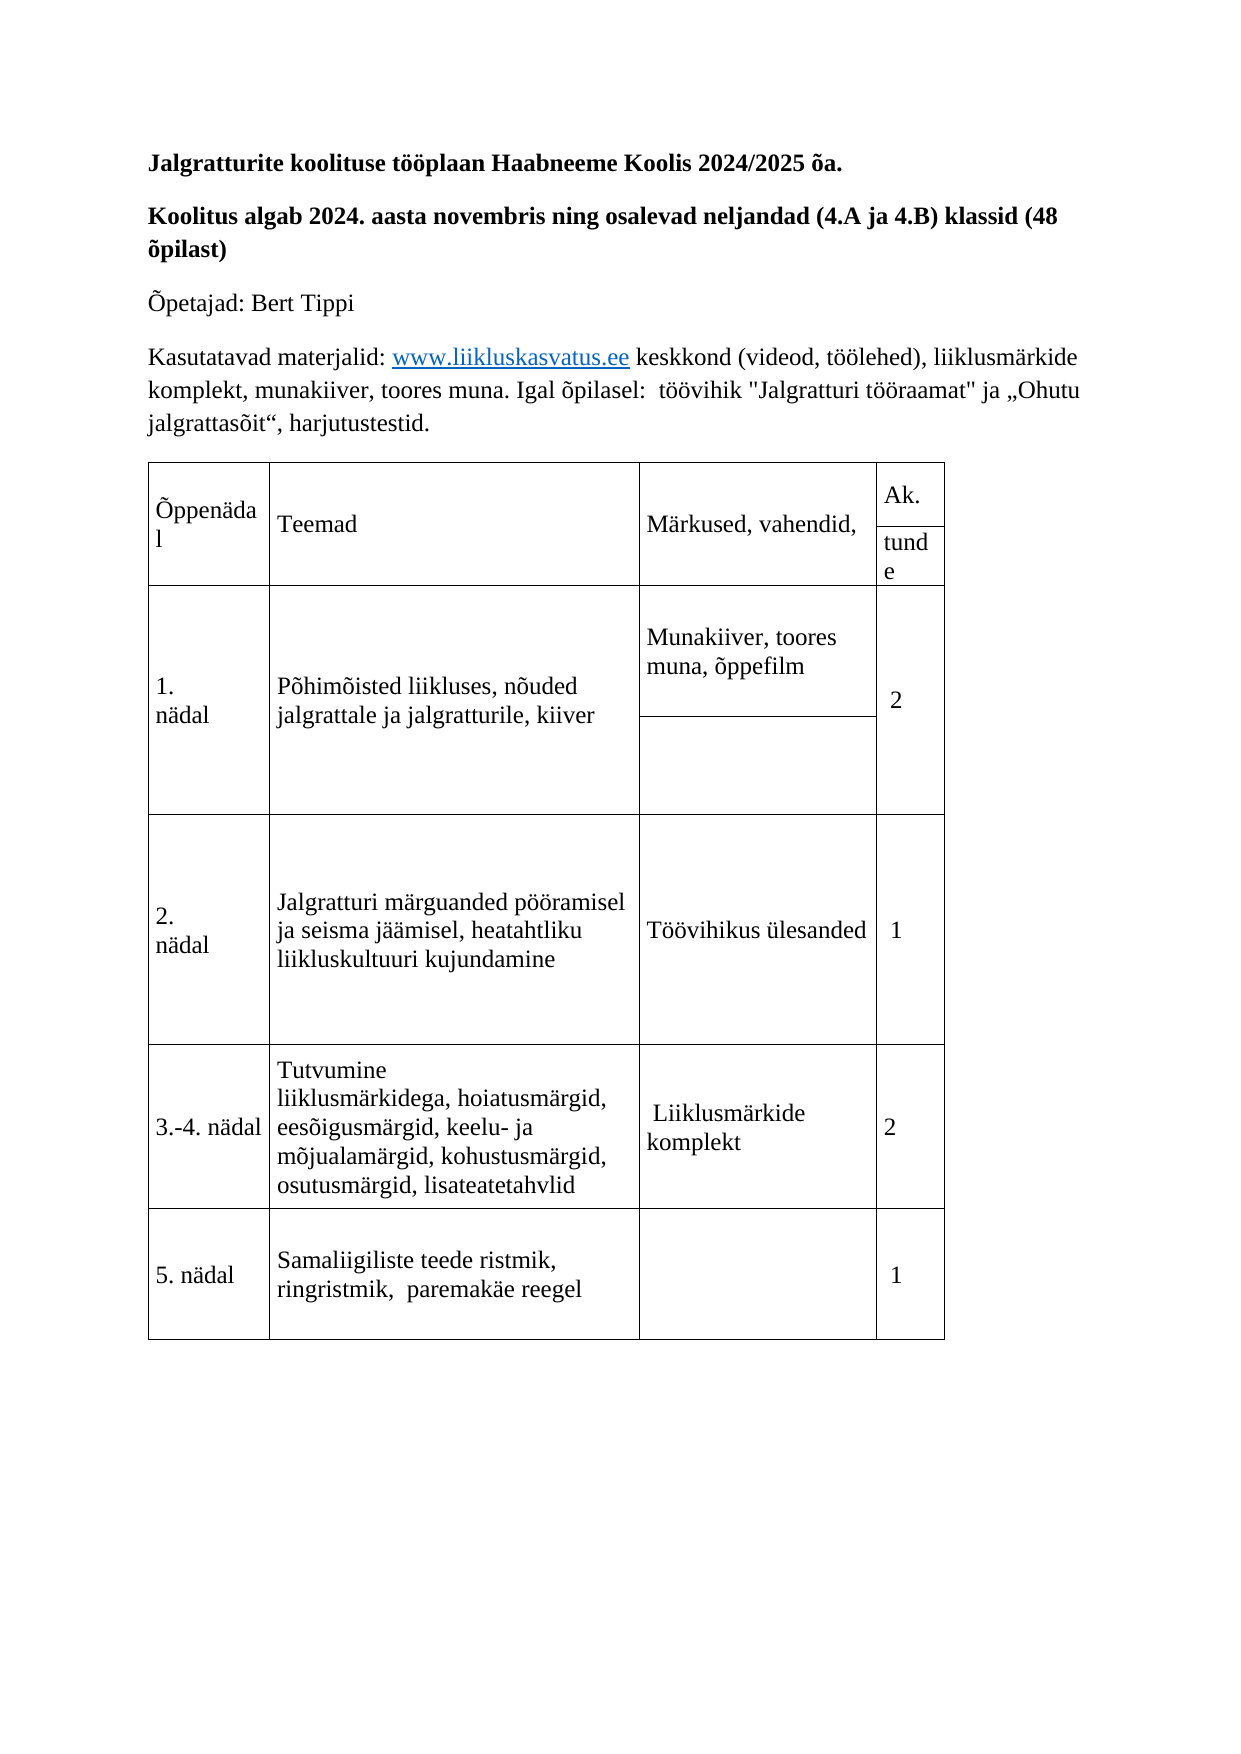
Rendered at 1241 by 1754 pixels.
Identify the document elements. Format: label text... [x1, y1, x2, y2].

table_cell [640, 1209, 876, 1339]
text Kasutatavad materjalid: www.liikluskasvatus.ee keskkond (videod, töölehed), liiklusmärkide komplekt, munakiiver, toores muna. Igal õpilasel: töövihik "Jalgratturi tööraamat" ja „Ohutu jalgrattasõit“, harjutustestid. [148, 342, 1093, 437]
table_cell 3.-4. nädal [149, 1045, 269, 1208]
table_cell Liiklusmärkide komplekt [640, 1045, 876, 1208]
table_cell [640, 717, 876, 814]
table_cell 2 [877, 1045, 944, 1208]
table_cell Töövihikus ülesanded [640, 815, 876, 1044]
table_cell Tutvumine liiklusmärkidega, hoiatusmärgid, eesõigusmärgid, keelu- ja mõjualamärgid, kohustusmärgid, osutusmärgid, lisateatetahvlid [270, 1045, 639, 1208]
table_cell 1 [877, 815, 944, 1044]
table_cell 2 [877, 586, 944, 814]
table_cell 1. nädal [149, 586, 269, 814]
table_cell Põhimõisted liikluses, nõuded jalgrattale ja jalgratturile, kiiver [270, 586, 639, 814]
table_cell Samaliigiliste teede ristmik, ringristmik, paremakäe reegel [270, 1209, 639, 1339]
table_cell 1 [877, 1209, 944, 1339]
table_cell 5. nädal [149, 1209, 269, 1339]
table_cell Munakiiver, toores muna, õppefilm [640, 586, 876, 716]
table_cell tunde [877, 527, 944, 585]
table_cell 2. nädal [149, 815, 269, 1044]
table_header Õppenädal [149, 463, 269, 585]
table_header Teemad [270, 463, 639, 585]
text Jalgratturite koolituse tööplaan Haabneeme Koolis 2024/2025 õa. [148, 148, 1093, 176]
table_header Märkused, vahendid, [640, 463, 876, 585]
text Õpetajad: Bert Tippi [148, 288, 1093, 317]
text Koolitus algab 2024. aasta novembris ning osalevad neljandad (4.A ja 4.B) klassid (48 õpilast) [148, 201, 1093, 263]
table_header Ak. [877, 463, 944, 526]
table_cell Jalgratturi märguanded pööramisel ja seisma jäämisel, heatahtliku liikluskultuuri kujundamine [270, 815, 639, 1044]
